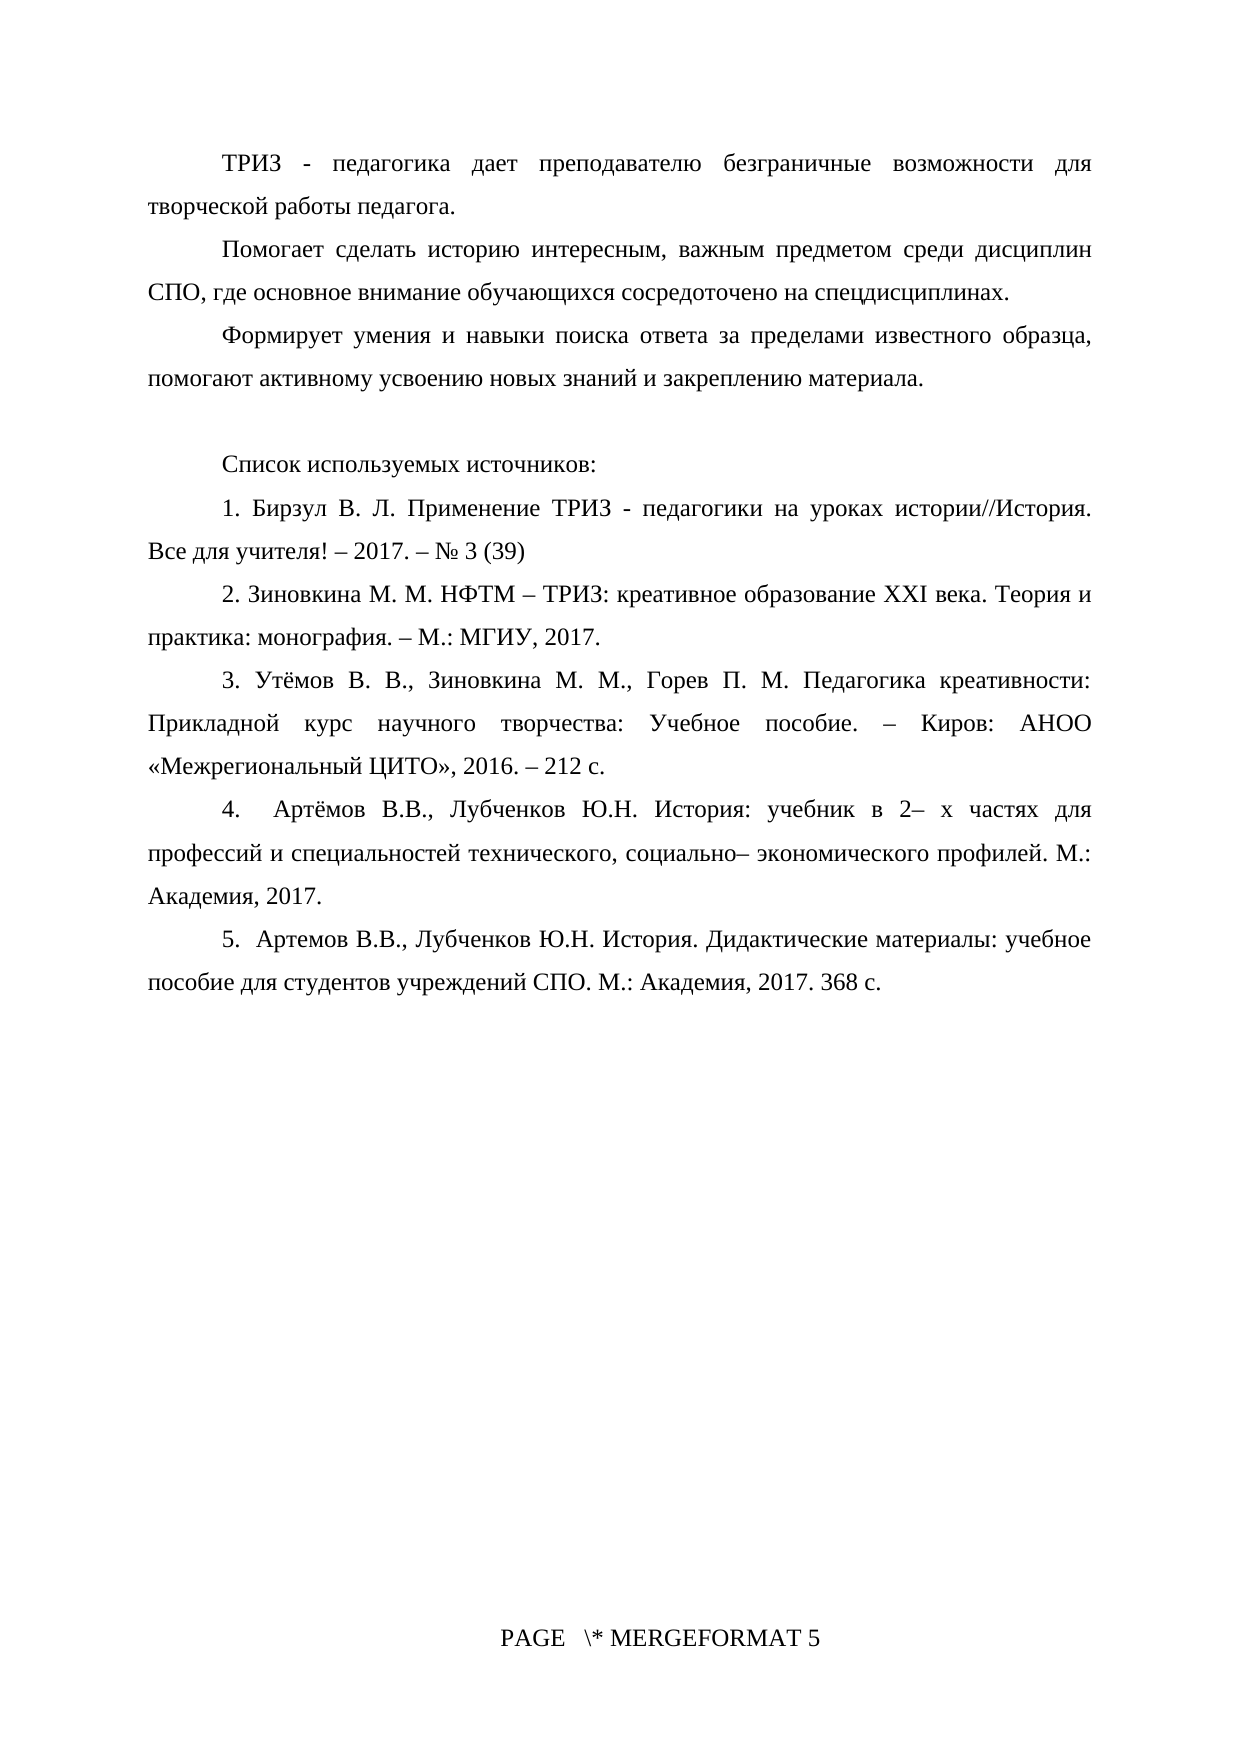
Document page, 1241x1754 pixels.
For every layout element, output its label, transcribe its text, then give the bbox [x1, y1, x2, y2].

text Формирует умения и навыки поиска ответа за пределами известного образца, помогают активному усвоению новых знаний и закреплению материала. [148, 320, 1092, 392]
text Список используемых источников: [148, 449, 1092, 478]
text 5. Артемов В.В., Лубченков Ю.Н. История. Дидактические материалы: учебное пособие для студентов учреждений СПО. М.: Академия, 2017. 368 с. [148, 924, 1092, 996]
text ТРИЗ - педагогика дает преподавателю безграничные возможности для творческой работы педагога. [148, 148, 1092, 219]
text 3. Утёмов В. В., Зиновкина М. М., Горев П. М. Педагогика креативности: Прикладной курс научного творчества: Учебное пособие. – Киров: АНОО «Межрегиональный ЦИТО», 2016. – 212 с. [148, 665, 1092, 780]
text Помогает сделать историю интересным, важным предметом среди дисциплин СПО, где основное внимание обучающихся сосредоточено на спецдисциплинах. [148, 234, 1092, 306]
text 4. Артёмов В.В., Лубченков Ю.Н. История: учебник в 2– х частях для профессий и специальностей технического, социально– экономического профилей. М.: Академия, 2017. [148, 794, 1092, 909]
text 2. Зиновкина М. М. НФТМ – ТРИЗ: креативное образование XXI века. Теория и практика: монография. – М.: МГИУ, 2017. [148, 579, 1092, 651]
text 1. Бирзул В. Л. Применение ТРИЗ - педагогики на уроках истории//История. Все для учителя! – 2017. – № 3 (39) [148, 493, 1092, 564]
